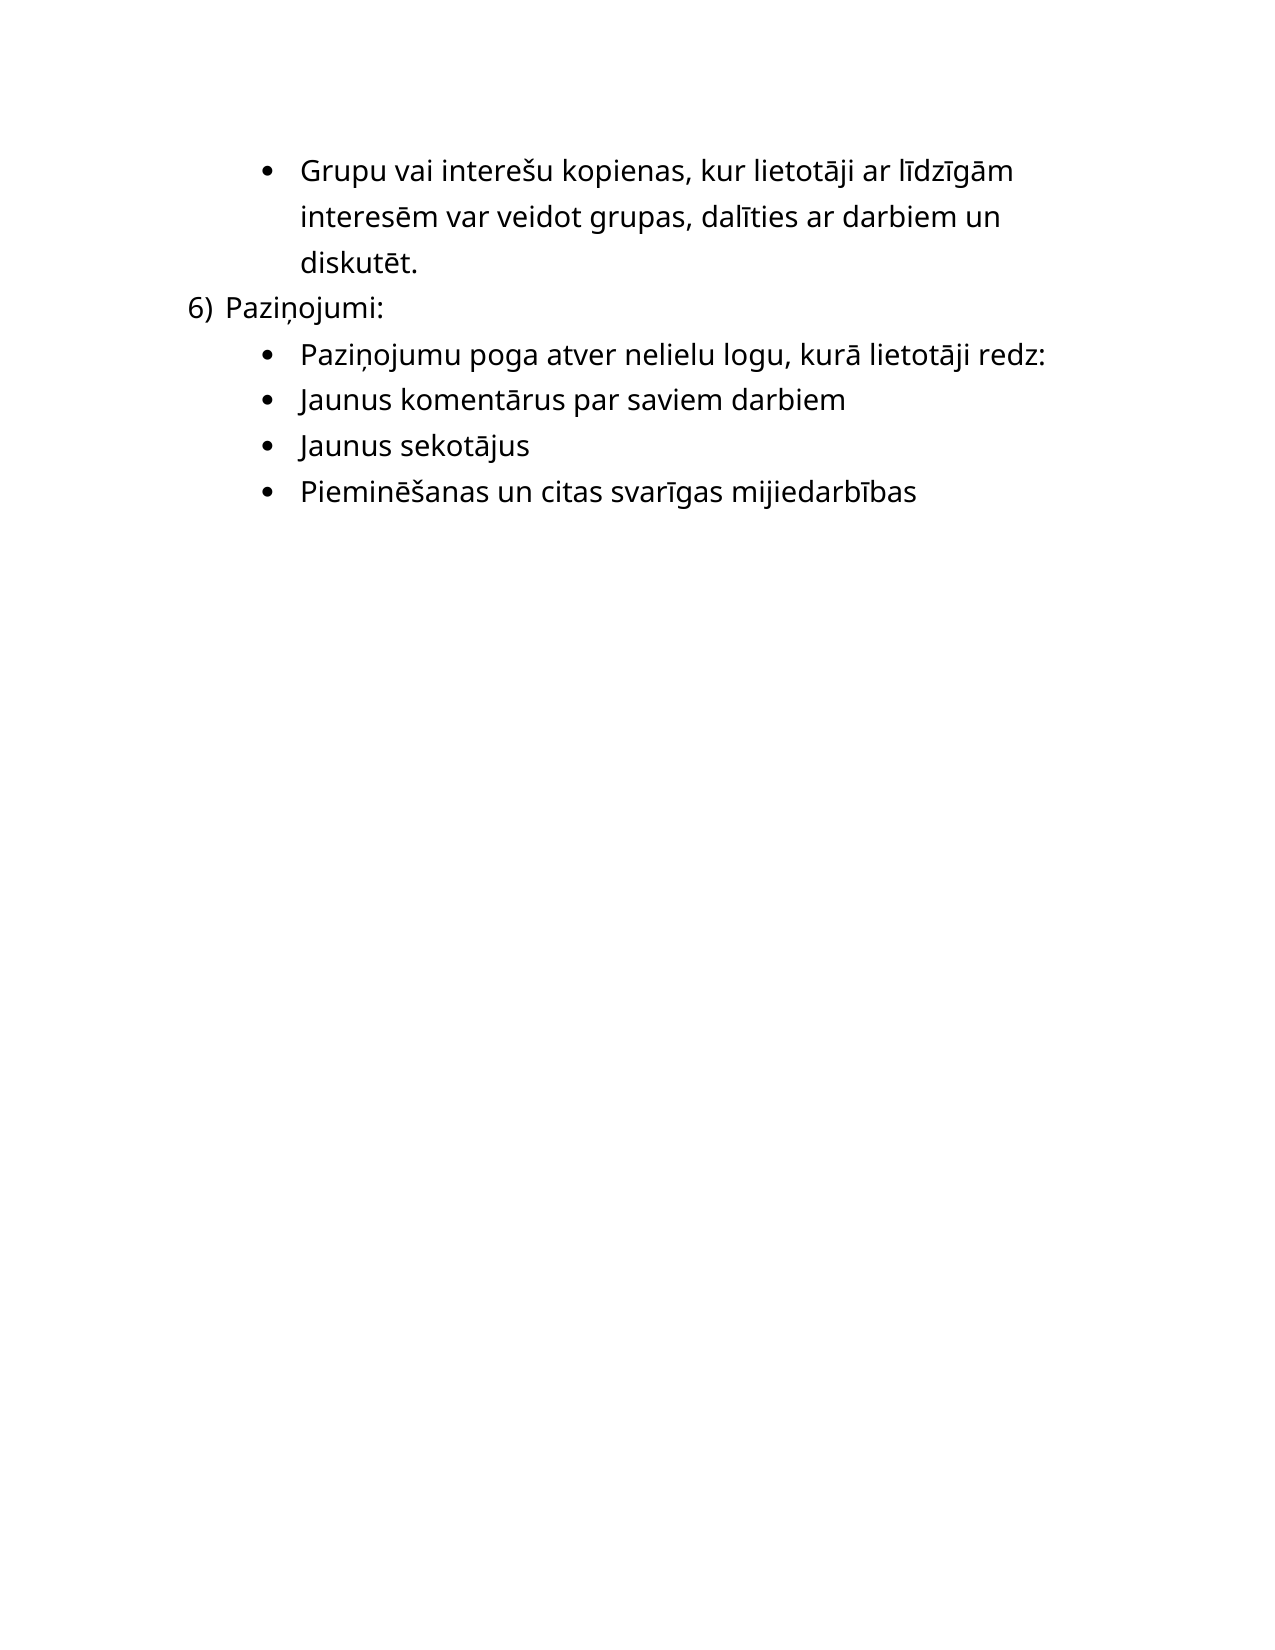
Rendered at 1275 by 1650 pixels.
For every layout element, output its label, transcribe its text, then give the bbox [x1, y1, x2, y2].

list Pieminēšanas un citas svarīgas mijiedarbības [262, 472, 1125, 511]
list Paziņojumu poga atver nelielu logu, kurā lietotāji redz: [262, 334, 1125, 373]
list Jaunus komentārus par saviem darbiem [262, 380, 1125, 419]
list Jaunus sekotājus [262, 426, 1125, 465]
list Grupu vai interešu kopienas, kur lietotāji ar līdzīgām interesēm var veidot grupas, dalīties ar darbiem un diskutēt. [262, 150, 1125, 282]
list Paziņojumi: [187, 288, 1125, 327]
